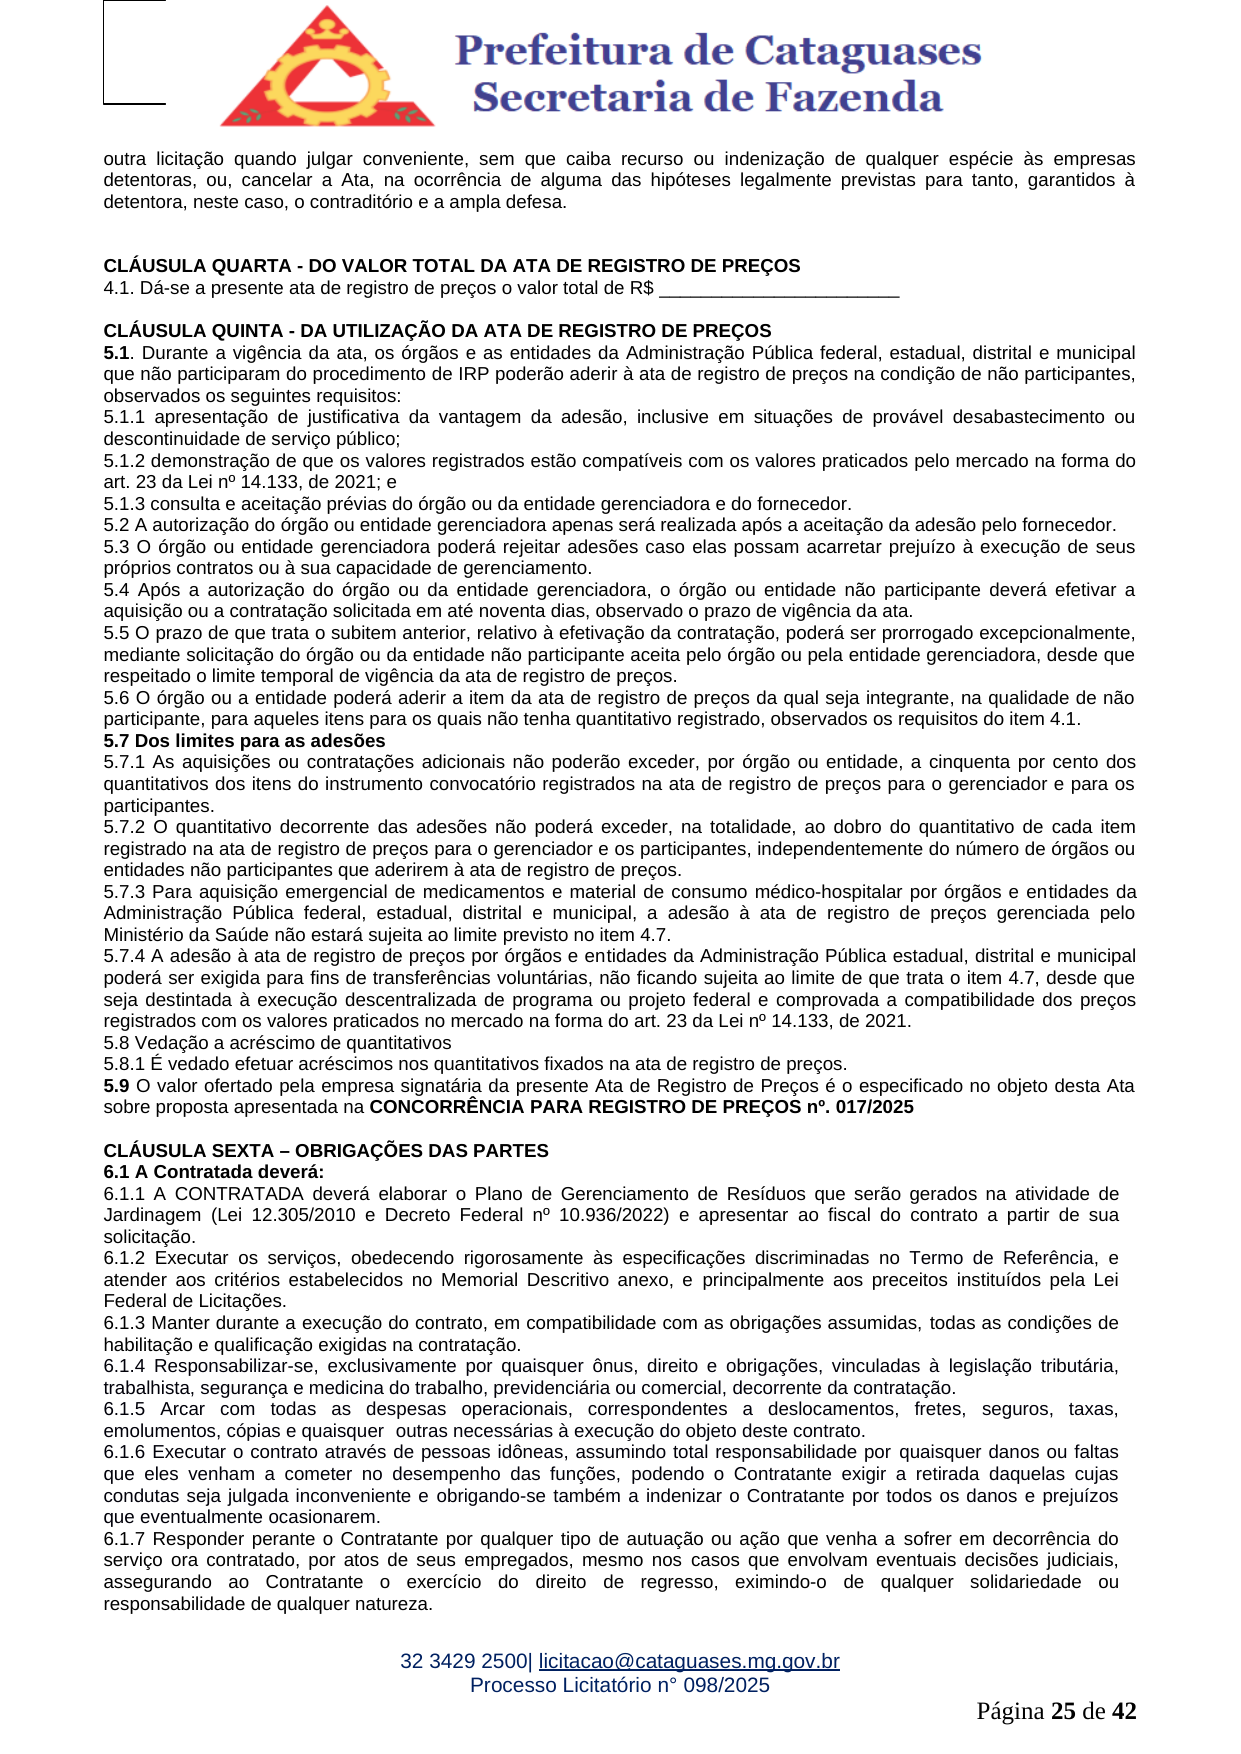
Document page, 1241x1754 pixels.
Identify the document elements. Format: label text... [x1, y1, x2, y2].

text 5.7 Dos limites para as adesões [103, 730, 1137, 751]
text 5.8.1 É vedado efetuar acréscimos nos quantitativos fixados na ata de registro de preços. [103, 1053, 1137, 1075]
list 5.1.3 consulta e aceitação prévias do órgão ou da entidade gerenciadora e do fornecedor. [103, 492, 1137, 514]
list 5.6 O órgão ou a entidade poderá aderir a item da ata de registro de preços da qual seja integrante, na qualidade de não participante, para aqueles itens para os quais não tenha quantitativo registrado, observados os requisitos do item 4.1. [103, 687, 1137, 730]
list 5.5 O prazo de que trata o subitem anterior, relativo à efetivação da contratação, poderá ser prorrogado excepcionalmente, mediante solicitação do órgão ou da entidade não participante aceita pelo órgão ou pela entidade gerenciadora, desde que respeitado o limite temporal de vigência da ata de registro de preços. [103, 622, 1137, 687]
list 6.1.3 Manter durante a execução do contrato, em compatibilidade com as obrigações assumidas, todas as condições de habilitação e qualificação exigidas na contratação. [103, 1312, 1119, 1355]
list 5.1.2 demonstração de que os valores registrados estão compatíveis com os valores praticados pelo mercado na forma do art. 23 da Lei nº 14.133, de 2021; e [103, 449, 1137, 492]
list 5.1.1 apresentação de justificativa da vantagem da adesão, inclusive em situações de provável desabastecimento ou descontinuidade de serviço público; [103, 406, 1137, 449]
list 5.4 Após a autorização do órgão ou da entidade gerenciadora, o órgão ou entidade não participante deverá efetivar a aquisição ou a contratação solicitada em até noventa dias, observado o prazo de vigência da ata. [103, 579, 1137, 622]
text 5.7.4 A adesão à ata de registro de preços por órgãos e entidades da Administração Pública estadual, distrital e municipal poderá ser exigida para fins de transferências voluntárias, não ficando sujeita ao limite de que trata o item 4.7, desde que seja destintada à execução descentralizada de programa ou projeto federal e comprovada a compatibilidade dos preços registrados com os valores praticados no mercado na forma do art. 23 da Lei nº 14.133, de 2021. [103, 945, 1137, 1032]
list 6.1.2 Executar os serviços, obedecendo rigorosamente às especificações discriminadas no Termo de Referência, e atender aos critérios estabelecidos no Memorial Descritivo anexo, e principalmente aos preceitos instituídos pela Lei Federal de Licitações. [103, 1247, 1119, 1312]
text CLÁUSULA QUINTA - DA UTILIZAÇÃO DA ATA DE REGISTRO DE PREÇOS [103, 320, 1137, 342]
list 5.3 O órgão ou entidade gerenciadora poderá rejeitar adesões caso elas possam acarretar prejuízo à execução de seus próprios contratos ou à sua capacidade de gerenciamento. [103, 536, 1137, 579]
list 5.7.3 Para aquisição emergencial de medicamentos e material de consumo médico-hospitalar por órgãos e entidades da Administração Pública federal, estadual, distrital e municipal, a adesão à ata de registro de preços gerenciada pelo Ministério da Saúde não estará sujeita ao limite previsto no item 4.7. [103, 881, 1137, 945]
list 6.1.5 Arcar com todas as despesas operacionais, correspondentes a deslocamentos, fretes, seguros, taxas, emolumentos, cópias e quaisquer outras necessárias à execução do objeto deste contrato. [103, 1398, 1119, 1441]
list 5.2 A autorização do órgão ou entidade gerenciadora apenas será realizada após a aceitação da adesão pelo fornecedor. [103, 514, 1137, 536]
text CLÁUSULA SEXTA – OBRIGAÇÕES DAS PARTES [103, 1139, 1137, 1161]
list 5.1. Durante a vigência da ata, os órgãos e as entidades da Administração Pública federal, estadual, distrital e municipal que não participaram do procedimento de IRP poderão aderir à ata de registro de preços na condição de não participantes, observados os seguintes requisitos: [103, 342, 1137, 406]
list 5.7.2 O quantitativo decorrente das adesões não poderá exceder, na totalidade, ao dobro do quantitativo de cada item registrado na ata de registro de preços para o gerenciador e os participantes, independentemente do número de órgãos ou entidades não participantes que aderirem à ata de registro de preços. [103, 816, 1137, 881]
text CLÁUSULA QUARTA - DO VALOR TOTAL DA ATA DE REGISTRO DE PREÇOS [103, 255, 1137, 277]
list 6.1.4 Responsabilizar-se, exclusivamente por quaisquer ônus, direito e obrigações, vinculadas à legislação tributária, trabalhista, segurança e medicina do trabalho, previdenciária ou comercial, decorrente da contratação. [103, 1355, 1119, 1398]
list 6.1.7 Responder perante o Contratante por qualquer tipo de autuação ou ação que venha a sofrer em decorrência do serviço ora contratado, por atos de seus empregados, mesmo nos casos que envolvam eventuais decisões judiciais, assegurando ao Contratante o exercício do direito de regresso, eximindo-o de qualquer solidariedade ou responsabilidade de qualquer natureza. [103, 1528, 1119, 1614]
list 5.7.1 As aquisições ou contratações adicionais não poderão exceder, por órgão ou entidade, a cinquenta por cento dos quantitativos dos itens do instrumento convocatório registrados na ata de registro de preços para o gerenciador e para os participantes. [103, 751, 1137, 816]
text 5.8 Vedação a acréscimo de quantitativos [103, 1032, 1137, 1053]
list 6.1.6 Executar o contrato através de pessoas idôneas, assumindo total responsabilidade por quaisquer danos ou faltas que eles venham a cometer no desempenho das funções, podendo o Contratante exigir a retirada daquelas cujas condutas seja julgada inconveniente e obrigando-se também a indenizar o Contratante por todos os danos e prejuízos que eventualmente ocasionarem. [103, 1441, 1119, 1528]
list 6.1.1 A CONTRATADA deverá elaborar o Plano de Gerenciamento de Resíduos que serão gerados na atividade de Jardinagem (Lei 12.305/2010 e Decreto Federal nº 10.936/2022) e apresentar ao fiscal do contrato a partir de sua solicitação. [103, 1182, 1120, 1247]
subtitle 6.1 A Contratada deverá: [103, 1161, 1137, 1182]
text 4.1. Dá-se a presente ata de registro de preços o valor total de R$ _______________________ [103, 277, 1137, 298]
text 5.9 O valor ofertado pela empresa signatária da presente Ata de Registro de Preços é o especificado no objeto desta Ata sobre proposta apresentada na CONCORRÊNCIA PARA REGISTRO DE PREÇOS nº. 017/2025 [103, 1075, 1137, 1118]
picture [165, 0, 1075, 148]
